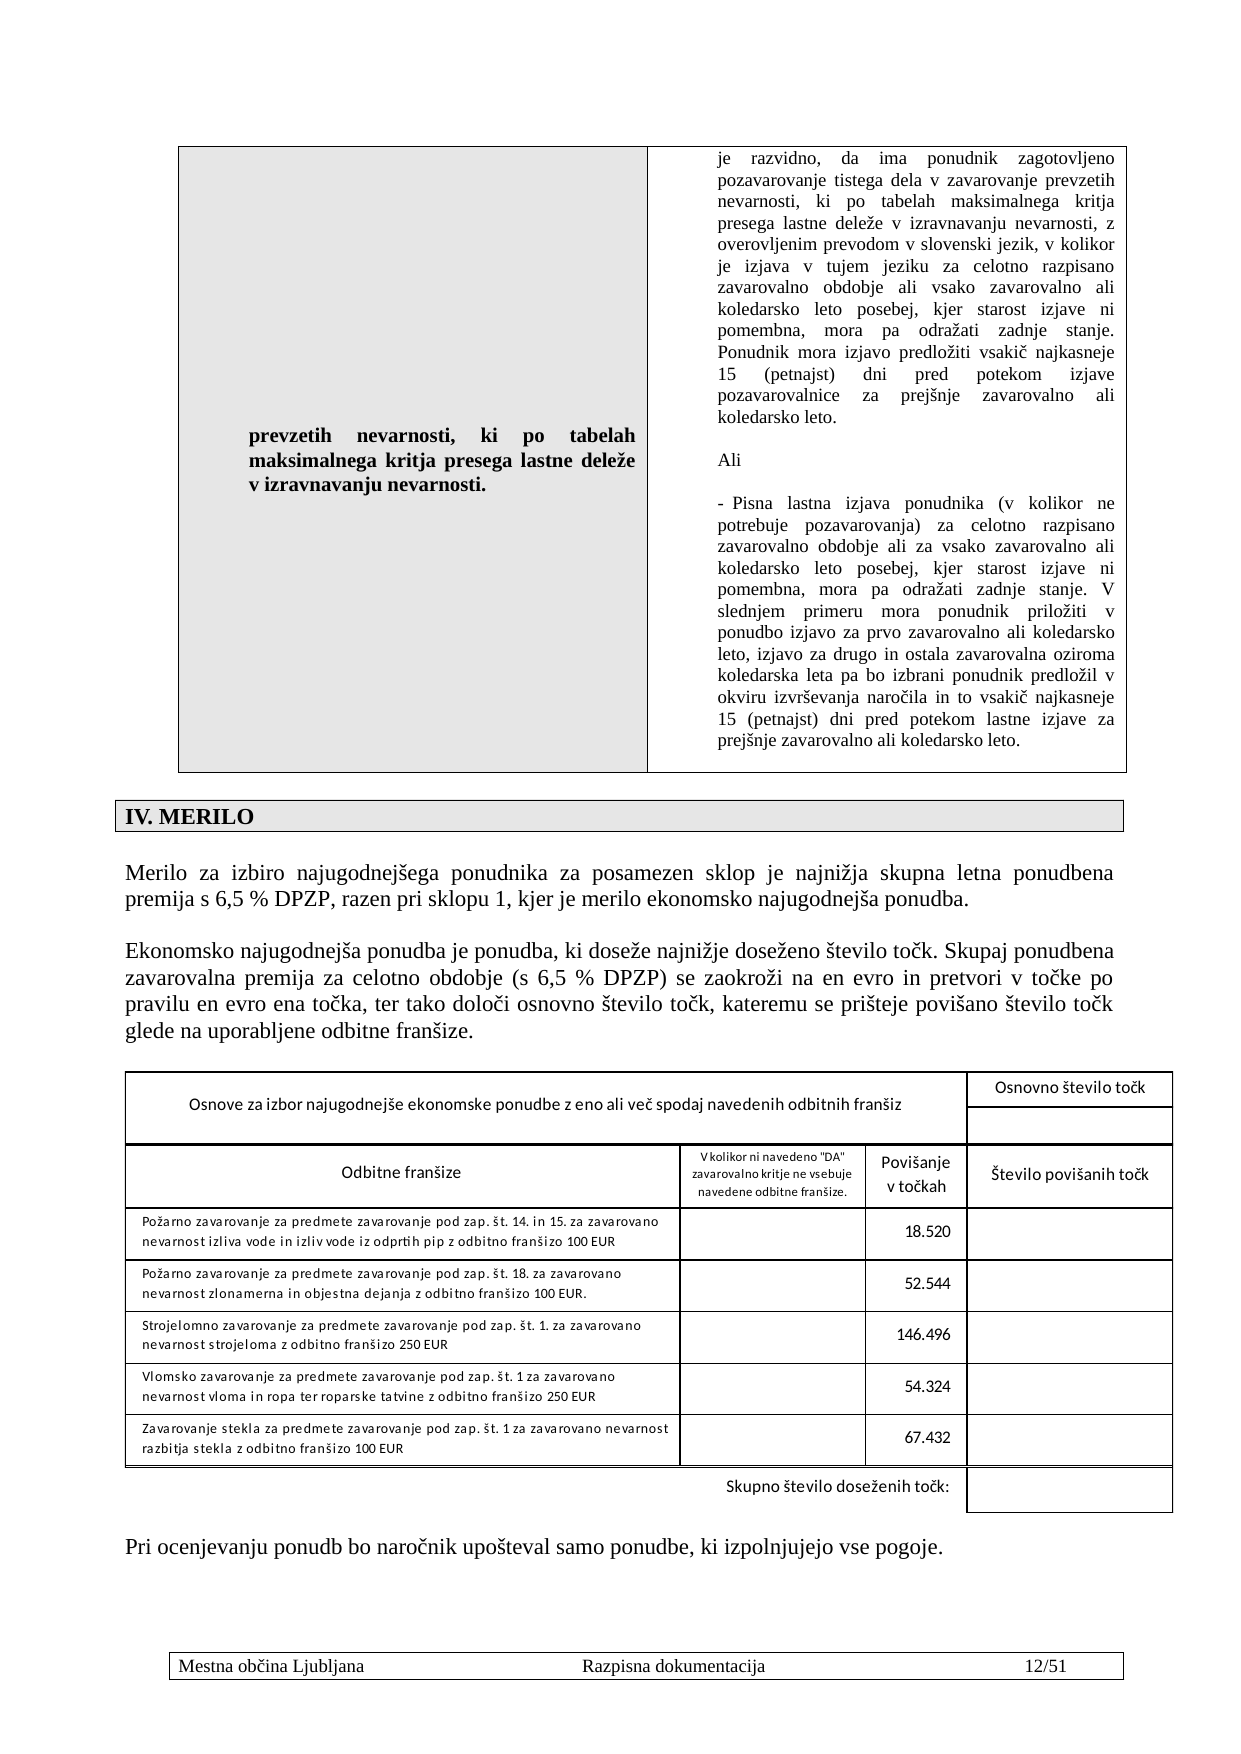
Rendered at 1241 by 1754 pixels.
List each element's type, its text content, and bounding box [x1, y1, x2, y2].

text Pri ocenjevanju ponudb bo naročnik upošteval samo ponudbe, ki izpolnjujejo vse pogoje. [125, 1533, 1115, 1559]
list IV. MERILO [116, 801, 1123, 831]
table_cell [179, 147, 647, 772]
text Ekonomsko najugodnejša ponudba je ponudba, ki doseže najnižje doseženo število točk. Skupaj ponudbena zavarovalna premija za celotno obdobje (s 6,5 % DPZP) se zaokroži na en evro in pretvori v točke po pravilu en evro ena točka, ter tako določi osnovno število točk, kateremu se prišteje povišano število točk glede na uporabljene odbitne franšize. [125, 938, 1115, 1043]
text Merilo za izbiro najugodnejšega ponudnika za posamezen sklop je najnižja skupna letna ponudbena premija s 6,5 % DPZP, razen pri sklopu 1, kjer je merilo ekonomsko najugodnejša ponudba. [125, 858, 1115, 911]
